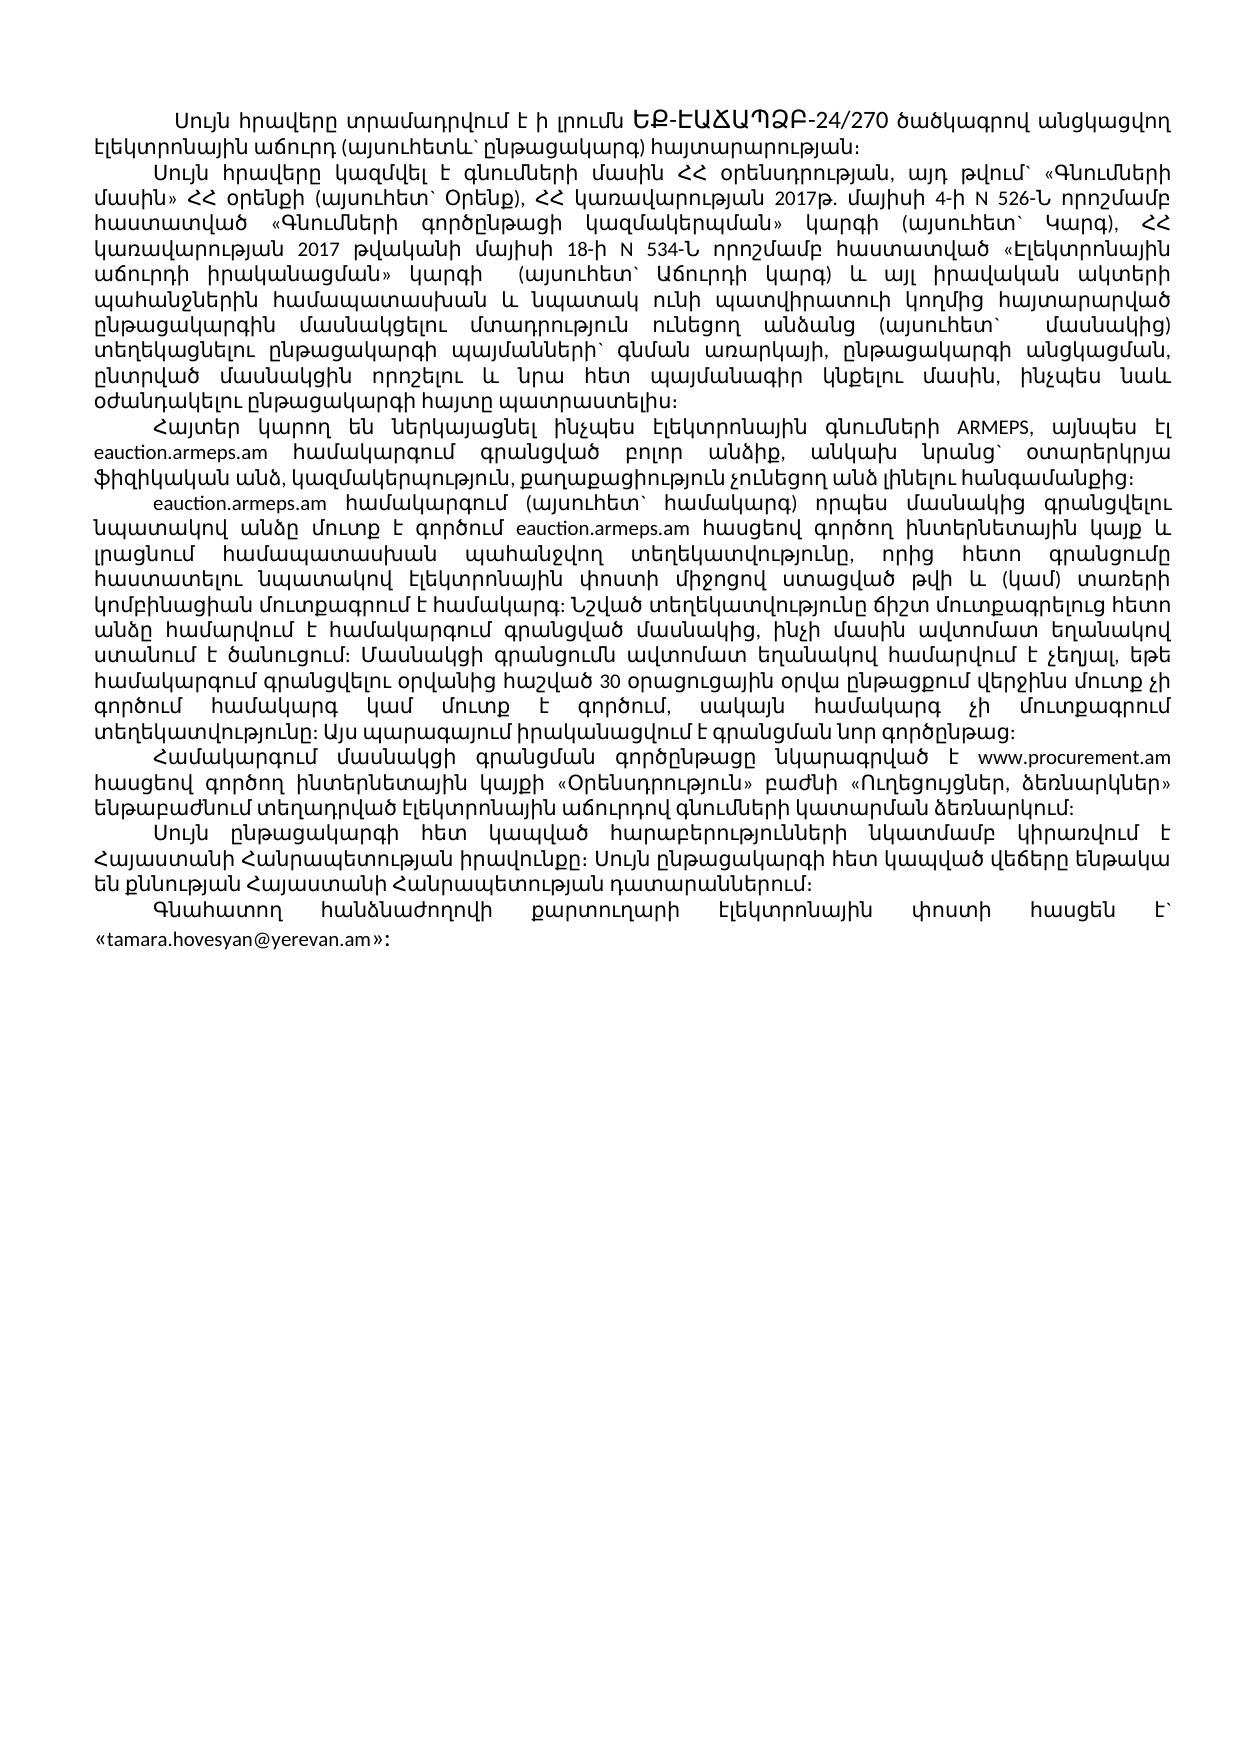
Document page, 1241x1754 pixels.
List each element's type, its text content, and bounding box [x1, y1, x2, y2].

text Համակարգում մասնակցի գրանցման գործընթացը նկարագրված է www.procurement.am հասցեով գործող ինտերնետային կայքի «Օրենսդրություն» բաժնի «Ուղեցույցներ, ձեռնարկներ» ենթաբաժնում տեղադրված էլեկտրոնային աճուրդով գնումների կատարման ձեռնարկում: [94, 744, 1171, 821]
text Հայտեր կարող են ներկայացնել ինչպես էլեկտրոնային գնումների ARMEPS, այնպես էլ eauction.armeps.am համակարգում գրանցված բոլոր անձիք, անկախ նրանց` օտարերկրյա ֆիզիկական անձ, կազմակերպություն, քաղաքացիություն չունեցող անձ լինելու հանգամանքից։ [94, 414, 1171, 490]
text eauction.armeps.am համակարգում (այսուհետ` համակարգ) որպես մասնակից գրանցվելու նպատակով անձը մուտք է գործում eauction.armeps.am հասցեով գործող ինտերնետային կայք և լրացնում համապատասխան պահանջվող տեղեկատվությունը, որից հետո գրանցումը հաստատելու նպատակով էլեկտրոնային փոստի միջոցով ստացված թվի և (կամ) տառերի կոմբինացիան մուտքագրում է համակարգ: Նշված տեղեկատվությունը ճիշտ մուտքագրելուց հետո անձը համարվում է համակարգում գրանցված մասնակից, ինչի մասին ավտոմատ եղանակով ստանում է ծանուցում: Մասնակցի գրանցումն ավտոմատ եղանակով համարվում է չեղյալ, եթե համակարգում գրանցվելու օրվանից հաշված 30 օրացուցային օրվա ընթացքում վերջինս մուտք չի գործում համակարգ կամ մուտք է գործում, սակայն համակարգ չի մուտքագրում տեղեկատվությունը: Այս պարագայում իրականացվում է գրանցման նոր գործընթաց: [94, 490, 1171, 744]
text Սույն ընթացակարգի հետ կապված հարաբերությունների նկատմամբ կիրառվում է Հայաստանի Հանրապետության իրավունքը։ Սույն ընթացակարգի հետ կապված վեճերը ենթակա են քննության Հայաստանի Հանրապետության դատարաններում։ [94, 821, 1171, 897]
text Գնահատող հանձնաժողովի քարտուղարի էլեկտրոնային փոստի հասցեն է` «tamara.hovesyan@yerevan.am»: [94, 897, 1171, 953]
text Սույն հրավերը տրամադրվում է ի լրումն ԵՔ-ԷԱՃԱՊՁԲ-24/270 ծածկագրով անցկացվող էլեկտրոնային աճուրդ (այսուհետև` ընթացակարգ) հայտարարության։ [94, 104, 1171, 160]
text Սույն հրավերը կազմվել է գնումների մասին ՀՀ օրենսդրության, այդ թվում` «Գնումների մասին» ՀՀ օրենքի (այսուհետ` Օրենք), ՀՀ կառավարության 2017թ. մայիսի 4-ի N 526-Ն որոշմամբ հաստատված «Գնումների գործընթացի կազմակերպման» կարգի (այսուհետ` Կարգ), ՀՀ կառավարության 2017 թվականի մայիսի 18-ի N 534-Ն որոշմամբ հաստատված «Էլեկտրոնային աճուրդի իրականացման» կարգի (այսուհետ` Աճուրդի կարգ) և այլ իրավական ակտերի պահանջներին համապատասխան և նպատակ ունի պատվիրատուի կողմից հայտարարված ընթացակարգին մասնակցելու մտադրություն ունեցող անձանց (այսուհետ` մասնակից) տեղեկացնելու ընթացակարգի պայմանների` գնման առարկայի, ընթացակարգի անցկացման, ընտրված մասնակցին որոշելու և նրա հետ պայմանագիր կնքելու մասին, ինչպես նաև օժանդակելու ընթացակարգի հայտը պատրաստելիս։ [94, 160, 1171, 414]
